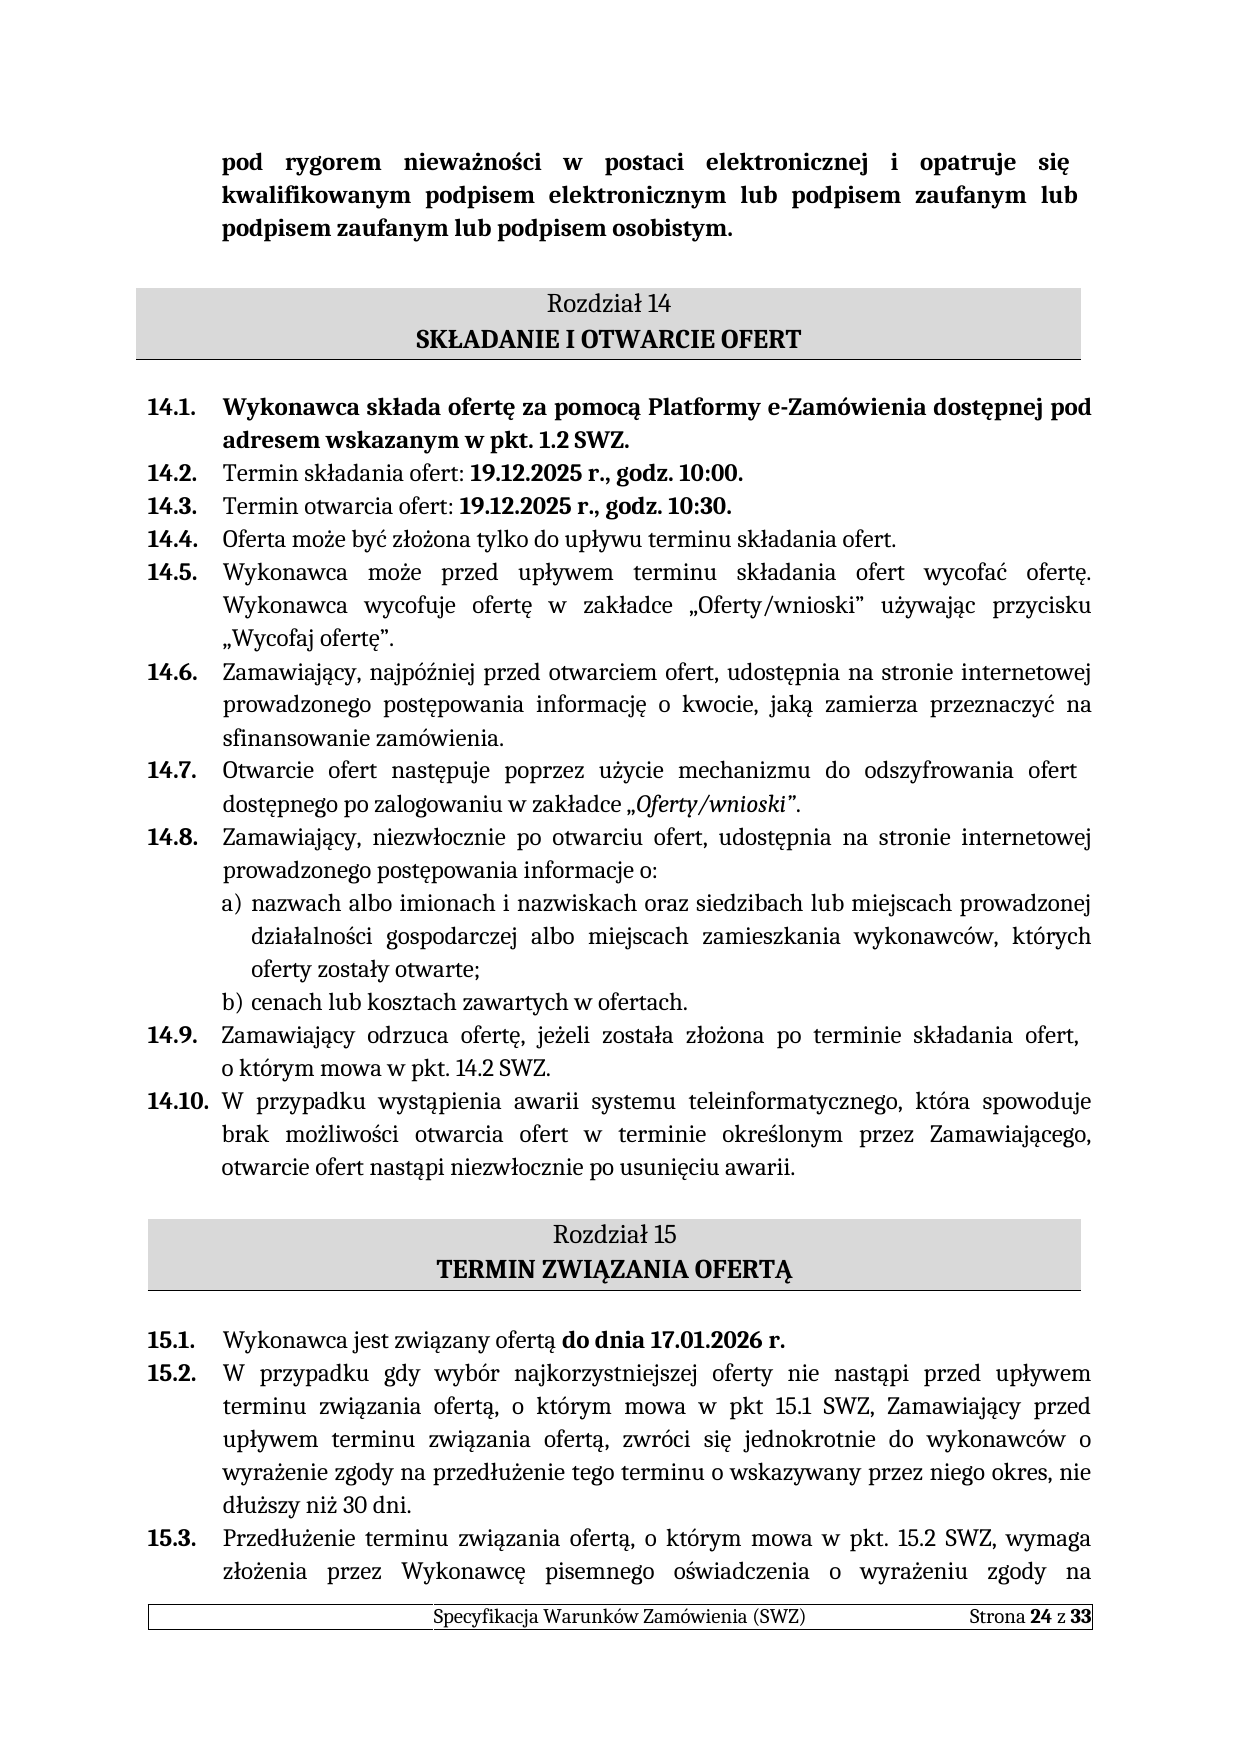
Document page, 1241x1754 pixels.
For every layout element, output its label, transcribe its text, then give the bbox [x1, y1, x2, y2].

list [148, 1524, 1093, 1586]
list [146, 148, 1093, 242]
list Wykonawca może przed upływem terminu składania ofert wycofać ofertę. Wykonawca wycofuje ofertę w zakładce „Oferty/wnioski” używając przycisku „Wycofaj ofertę”. [148, 558, 1093, 653]
list Wykonawca jest związany ofertą do dnia 17.01.2026 r. [148, 1326, 1093, 1355]
list Otwarcie ofert następuje poprzez użycie mechanizmu do odszyfrowania ofert dostępnego po zalogowaniu w zakładce „Oferty/wnioski”. [148, 756, 1093, 818]
list nazwach albo imionach i nazwiskach oraz siedzibach lub miejscach prowadzonej działalności gospodarczej albo miejscach zamieszkania wykonawców, których oferty zostały otwarte; [221, 888, 1093, 983]
list Wykonawca składa ofertę za pomocą Platformy e-Zamówienia dostępnej pod adresem wskazanym w pkt. 1.2 SWZ. [148, 393, 1093, 455]
list Zamawiający, niezwłocznie po otwarciu ofert, udostępnia na stronie internetowej prowadzonego postępowania informacje o: [148, 822, 1093, 884]
list W przypadku wystąpienia awarii systemu teleinformatycznego, która spowoduje brak możliwości otwarcia ofert w terminie określonym przez Zamawiającego, otwarcie ofert nastąpi niezwłocznie po usunięciu awarii. [148, 1087, 1093, 1181]
list Termin składania ofert: 19.12.2025 r., godz. 10:00. [148, 459, 1093, 488]
list Zamawiający, najpóźniej przed otwarciem ofert, udostępnia na stronie internetowej prowadzonego postępowania informację o kwocie, jaką zamierza przeznaczyć na sfinansowanie zamówienia. [148, 657, 1093, 752]
table_header Rozdział 15 TERMIN ZWIĄZANIA OFERTĄ [148, 1219, 1081, 1290]
list Zamawiający odrzuca ofertę, jeżeli została złożona po terminie składania ofert, o którym mowa w pkt. 14.2 SWZ. [148, 1021, 1093, 1082]
list cenach lub kosztach zawartych w ofertach. [221, 988, 1093, 1016]
list Oferta może być złożona tylko do upływu terminu składania ofert. [148, 525, 1093, 554]
table_header Rozdział 14 SKŁADANIE I OTWARCIE OFERT [136, 288, 1081, 359]
list W przypadku gdy wybór najkorzystniejszej oferty nie nastąpi przed upływem terminu związania ofertą, o którym mowa w pkt 15.1 SWZ, Zamawiający przed upływem terminu związania ofertą, zwróci się jednokrotnie do wykonawców o wyrażenie zgody na przedłużenie tego terminu o wskazywany przez niego okres, nie dłuższy niż 30 dni. [148, 1359, 1093, 1520]
list Termin otwarcia ofert: 19.12.2025 r., godz. 10:30. [148, 492, 1093, 521]
